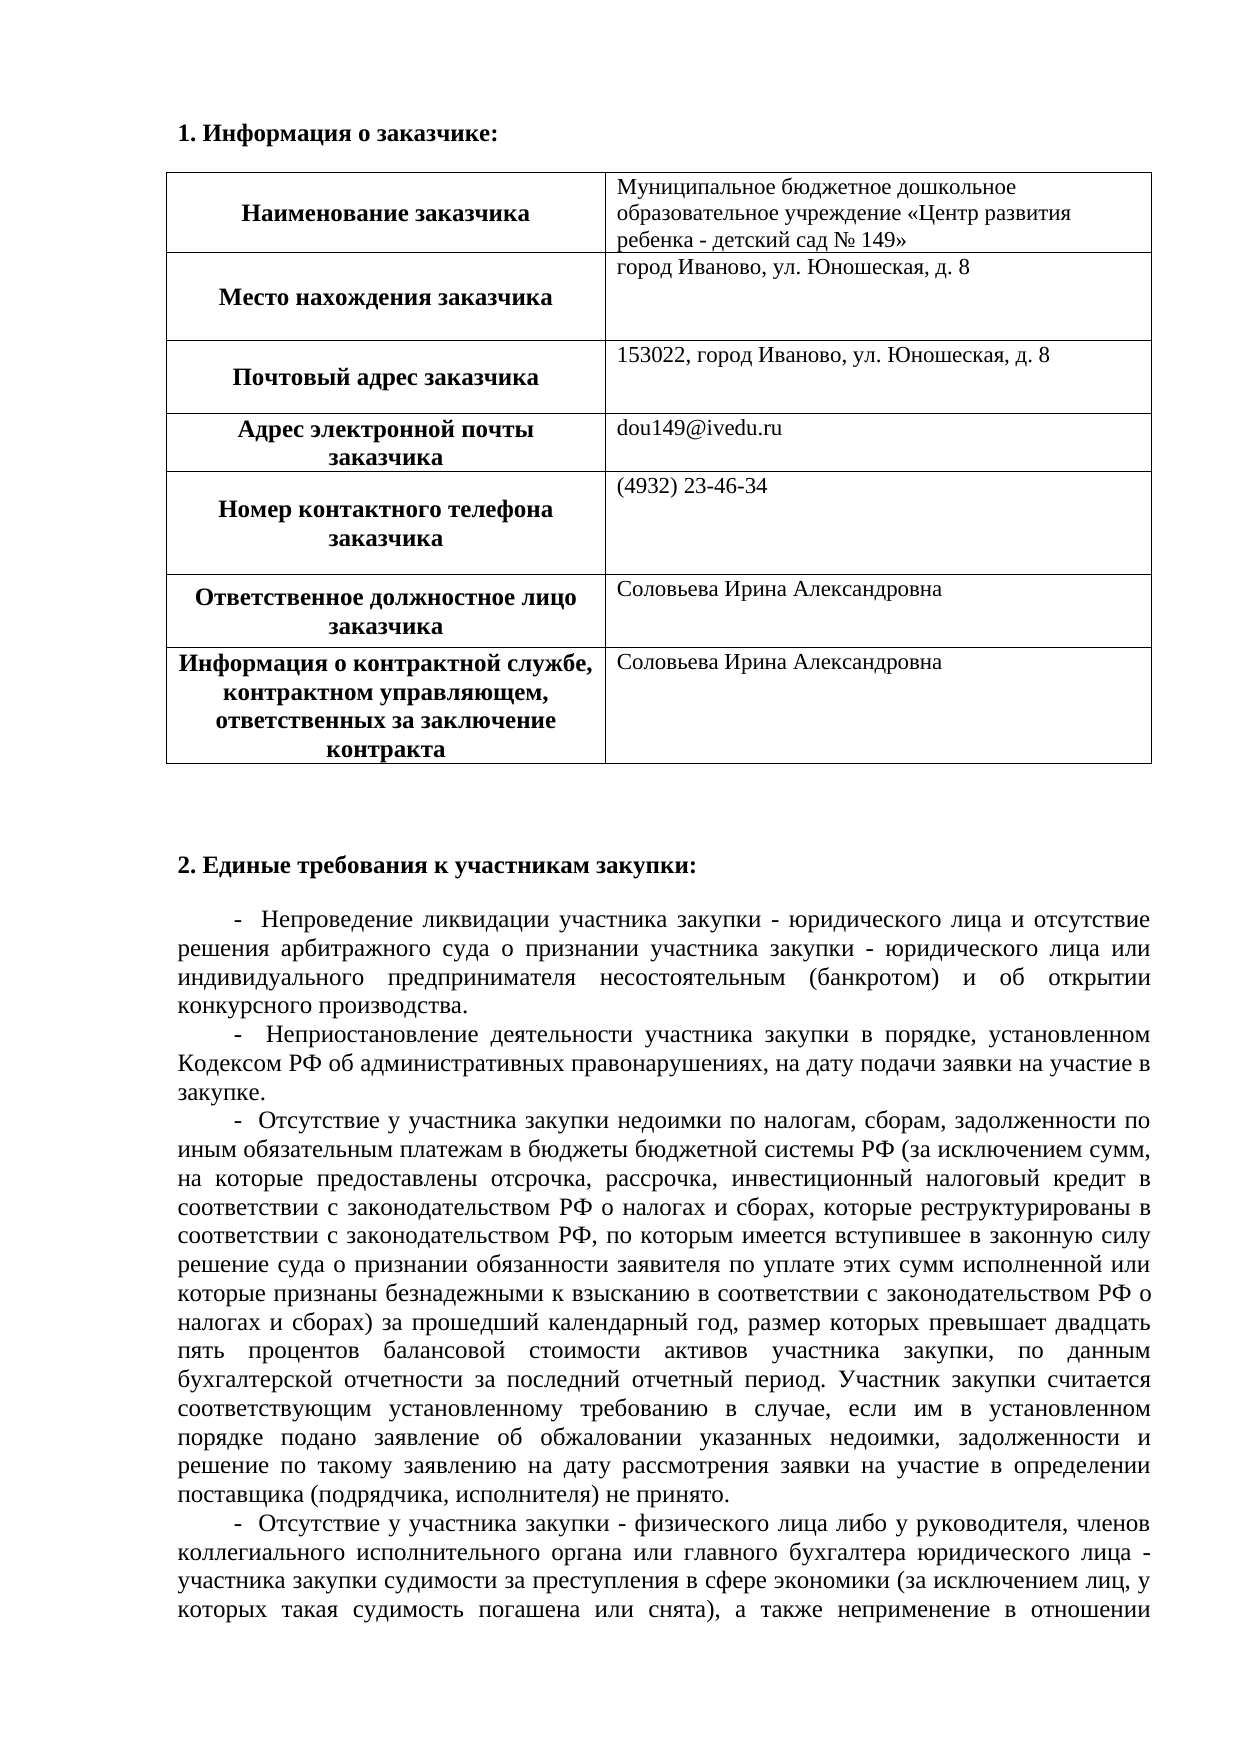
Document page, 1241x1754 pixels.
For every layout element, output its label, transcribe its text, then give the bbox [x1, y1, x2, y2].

table_cell Место нахождения заказчика [167, 253, 605, 340]
table_cell Соловьева Ирина Александровна [606, 575, 1151, 647]
text - Отсутствие у участника закупки недоимки по налогам, сборам, задолженности по иным обязательным платежам в бюджеты бюджетной системы РФ (за исключением сумм, на которые предоставлены отсрочка, рассрочка, инвестиционный налоговый кредит в соответствии с законодательством РФ о налогах и сборах, которые реструктурированы в соответствии с законодательством РФ, по которым имеется вступившее в законную силу решение суда о признании обязанности заявителя по уплате этих сумм исполненной или которые признаны безнадежными к взысканию в соответствии с законодательством РФ о налогах и сборах) за прошедший календарный год, размер которых превышает двадцать пять процентов балансовой стоимости активов участника закупки, по данным бухгалтерской отчетности за последний отчетный период. Участник закупки считается соответствующим установленному требованию в случае, если им в установленном порядке подано заявление об обжаловании указанных недоимки, задолженности и решение по такому заявлению на дату рассмотрения заявки на участие в определении поставщика (подрядчика, исполнителя) не принято. [177, 1105, 1152, 1508]
text - Непроведение ликвидации участника закупки - юридического лица и отсутствие решения арбитражного суда о признании участника закупки - юридического лица или индивидуального предпринимателя несостоятельным (банкротом) и об открытии конкурсного производства. [177, 904, 1152, 1019]
table_cell Информация о контрактной службе, контрактном управляющем, ответственных за заключение контракта [167, 648, 605, 763]
table_cell Почтовый адрес заказчика [167, 341, 605, 413]
text - Неприостановление деятельности участника закупки в порядке, установленном Кодексом РФ об административных правонарушениях, на дату подачи заявки на участие в закупке. [177, 1019, 1152, 1105]
table_cell город Иваново, ул. Юношеская, д. 8 [606, 253, 1151, 340]
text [177, 1508, 1152, 1623]
table_cell Адрес электронной почты заказчика [167, 414, 605, 471]
text 1. Информация о заказчике: [177, 118, 1152, 147]
table_header Муниципальное бюджетное дошкольное образовательное учреждение «Центр развития ребенка - детский сад № 149» [606, 173, 1151, 252]
table_cell Соловьева Ирина Александровна [606, 648, 1151, 763]
table_cell 153022, город Иваново, ул. Юношеская, д. 8 [606, 341, 1151, 413]
table_cell dou149@ivedu.ru [606, 414, 1151, 471]
table_cell Ответственное должностное лицо заказчика [167, 575, 605, 647]
table_cell (4932) 23-46-34 [606, 472, 1151, 574]
table_cell Номер контактного телефона заказчика [167, 472, 605, 574]
text 2. Единые требования к участникам закупки: [177, 850, 1152, 879]
table_header Наименование заказчика [167, 173, 605, 252]
